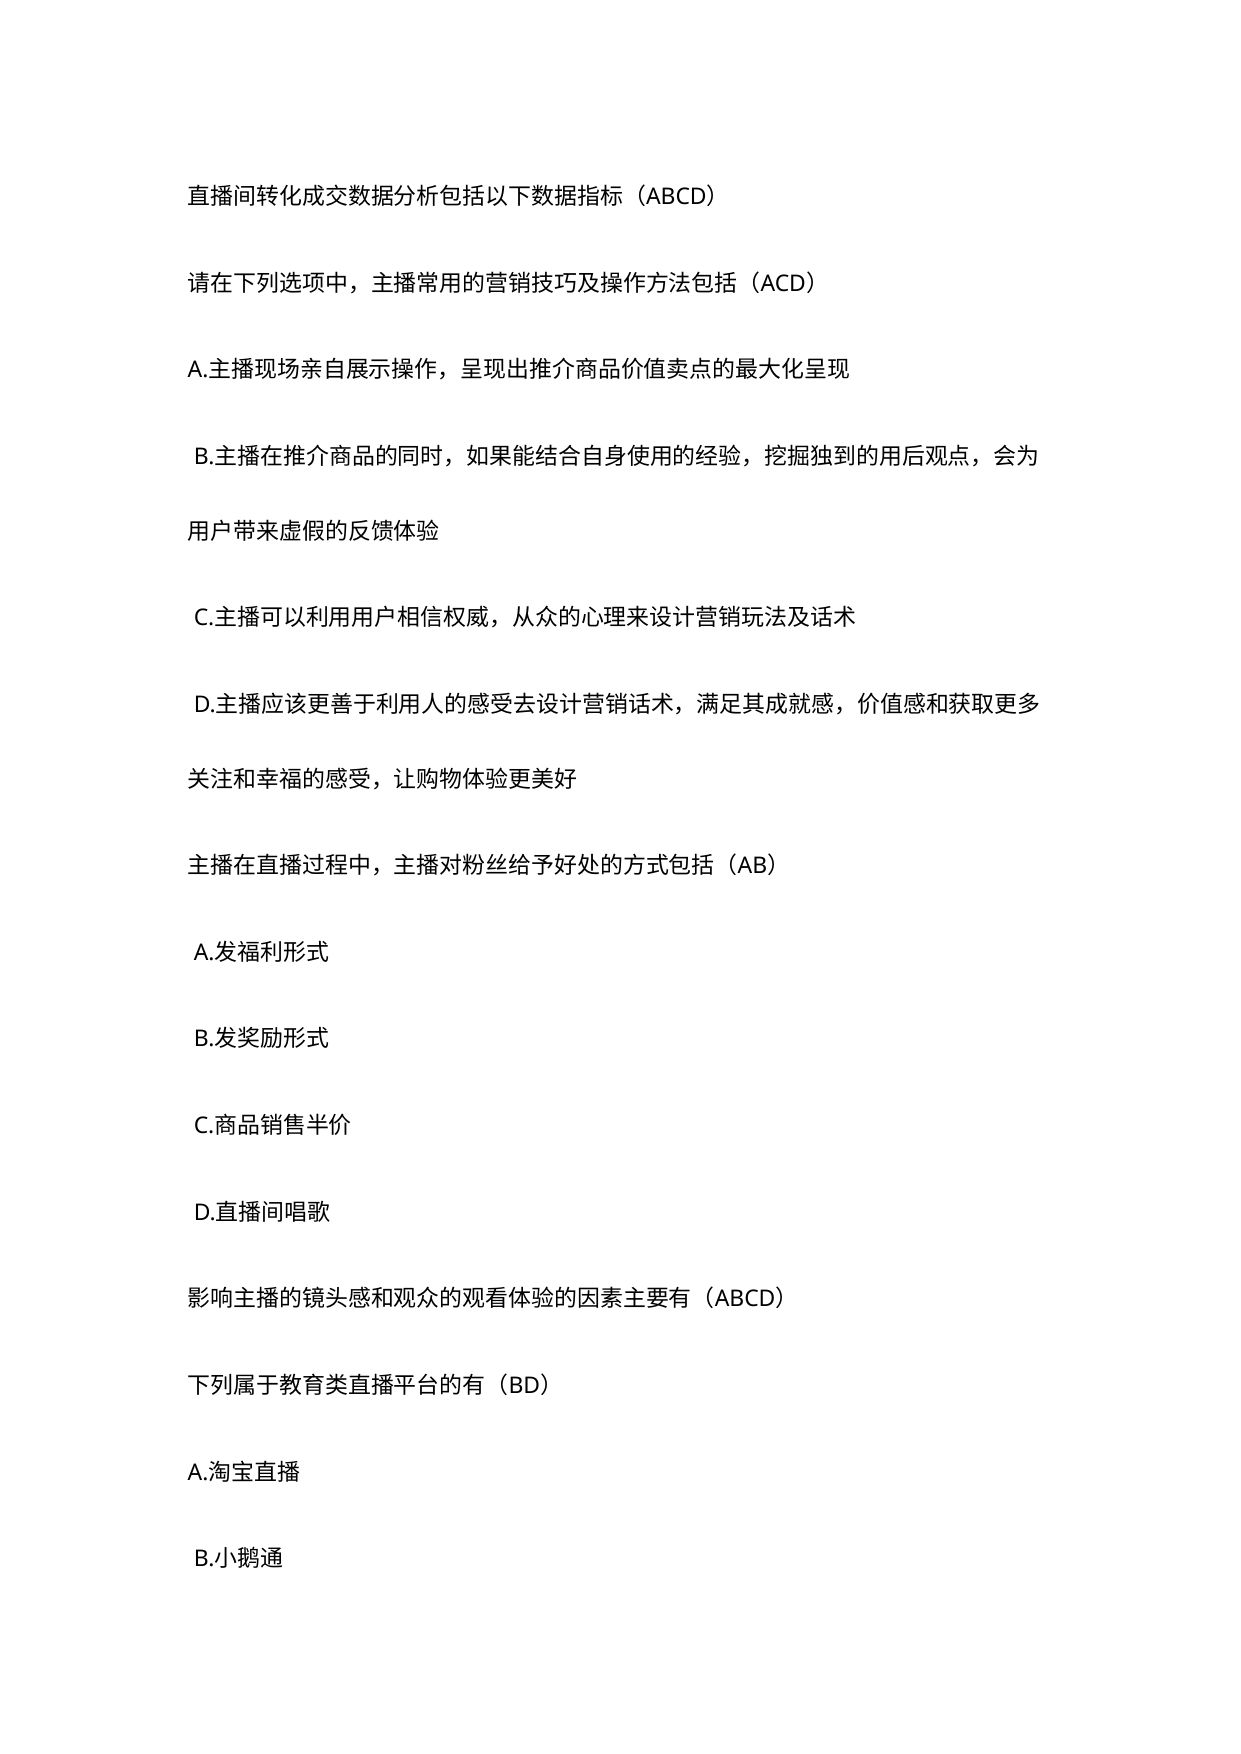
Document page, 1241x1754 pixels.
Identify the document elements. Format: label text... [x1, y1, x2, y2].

text C.商品销售半价 [187, 1091, 1053, 1156]
text C.主播可以利用用户相信权威，从众的心理来设计营销玩法及话术 [187, 583, 1053, 648]
text B.小鹅通 [187, 1524, 1053, 1589]
text D.直播间唱歌 [187, 1178, 1053, 1243]
text A.发福利形式 [187, 918, 1053, 983]
text A.主播现场亲自展示操作，呈现出推介商品价值卖点的最大化呈现 [187, 335, 1053, 400]
text D.主播应该更善于利用人的感受去设计营销话术，满足其成就感，价值感和获取更多关注和幸福的感受，让购物体验更美好 [187, 670, 1053, 809]
text B.主播在推介商品的同时，如果能结合自身使用的经验，挖掘独到的用后观点，会为用户带来虚假的反馈体验 [187, 422, 1053, 562]
text 下列属于教育类直播平台的有（BD） [187, 1351, 1053, 1416]
text 直播间转化成交数据分析包括以下数据指标（ABCD） [187, 162, 1053, 227]
text 主播在直播过程中，主播对粉丝给予好处的方式包括（AB） [187, 831, 1053, 896]
text 影响主播的镜头感和观众的观看体验的因素主要有（ABCD） [187, 1264, 1053, 1329]
text B.发奖励形式 [187, 1004, 1053, 1069]
text A.淘宝直播 [187, 1438, 1053, 1503]
text 请在下列选项中，主播常用的营销技巧及操作方法包括（ACD） [187, 249, 1053, 314]
